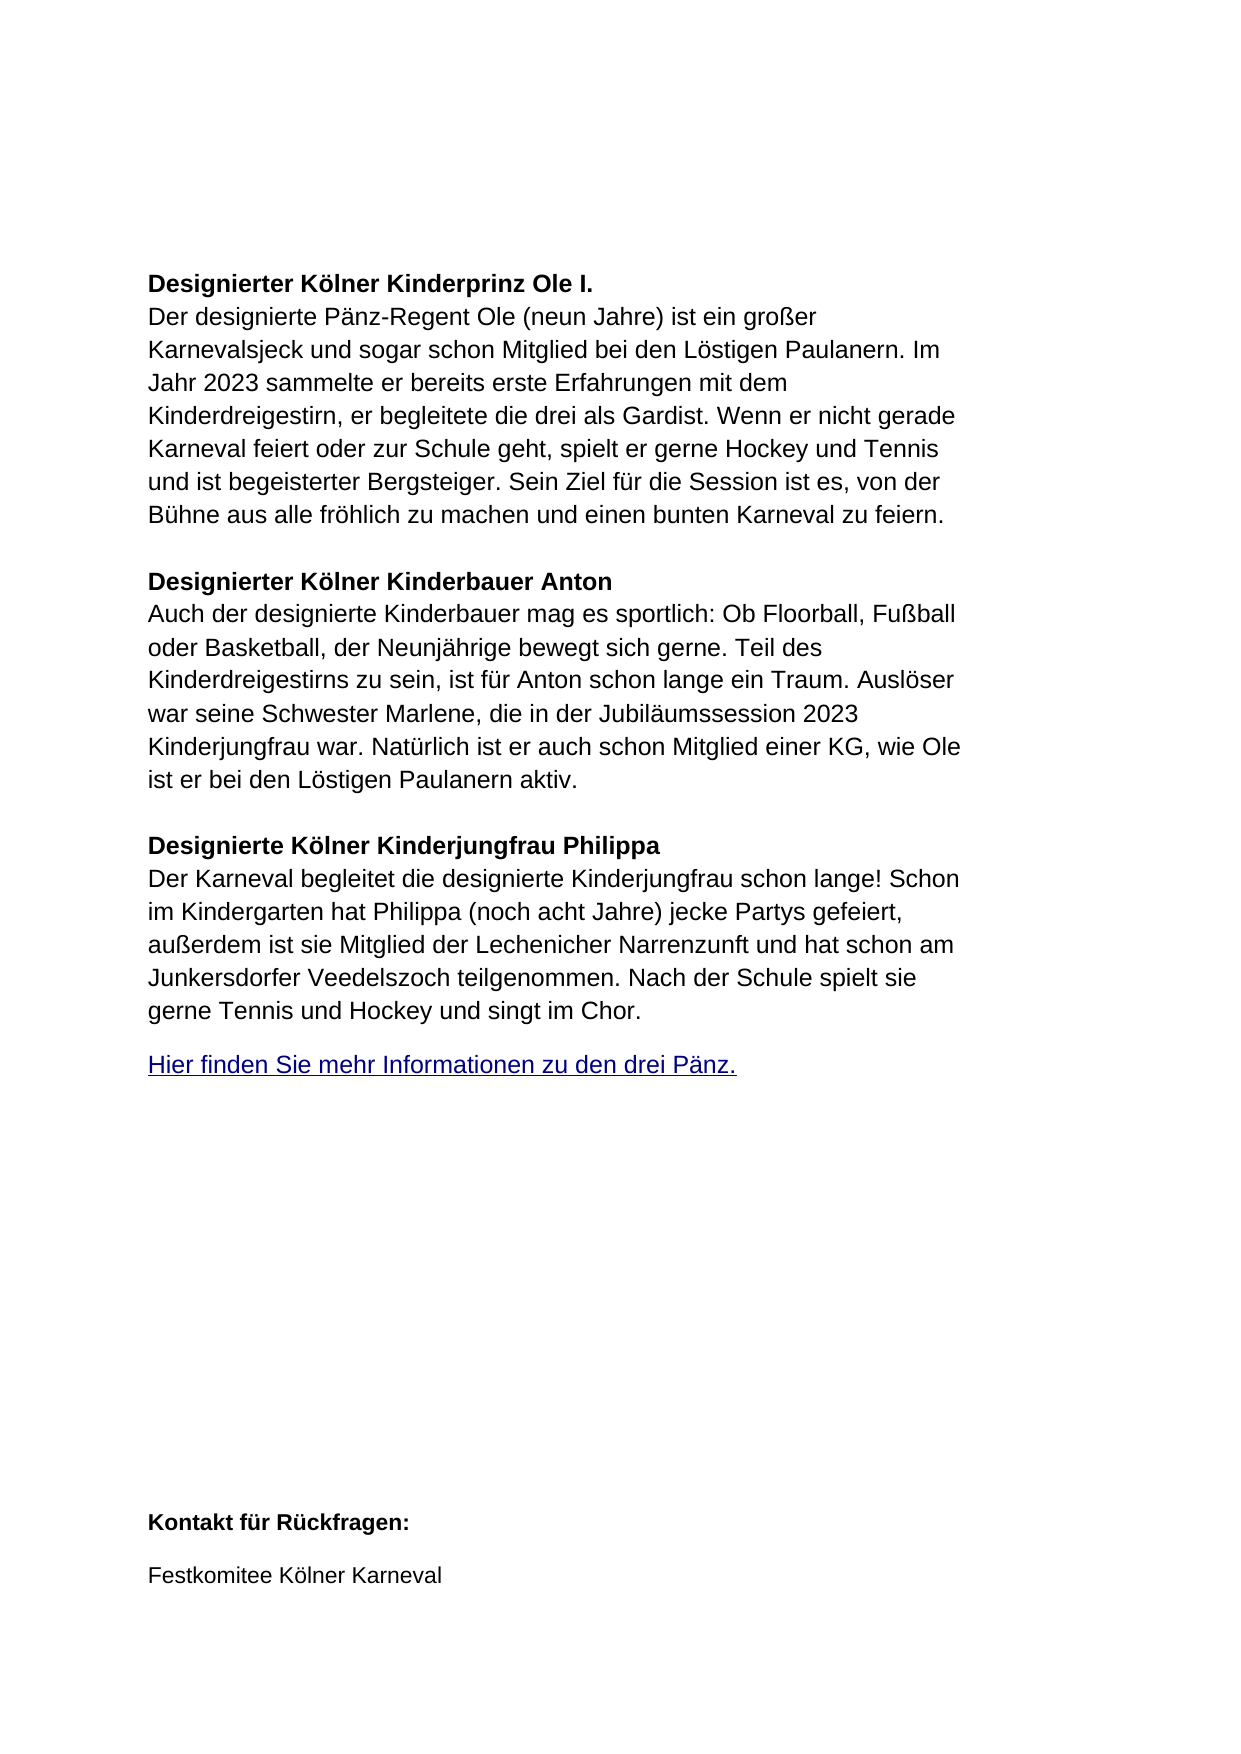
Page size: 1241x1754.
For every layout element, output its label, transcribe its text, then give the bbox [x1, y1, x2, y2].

text Kontakt für Rückfragen: [148, 1509, 974, 1536]
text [148, 236, 974, 1024]
text Festkomitee Kölner Karneval [148, 1562, 974, 1588]
text Hier finden Sie mehr Informationen zu den drei Pänz. [148, 1049, 974, 1078]
